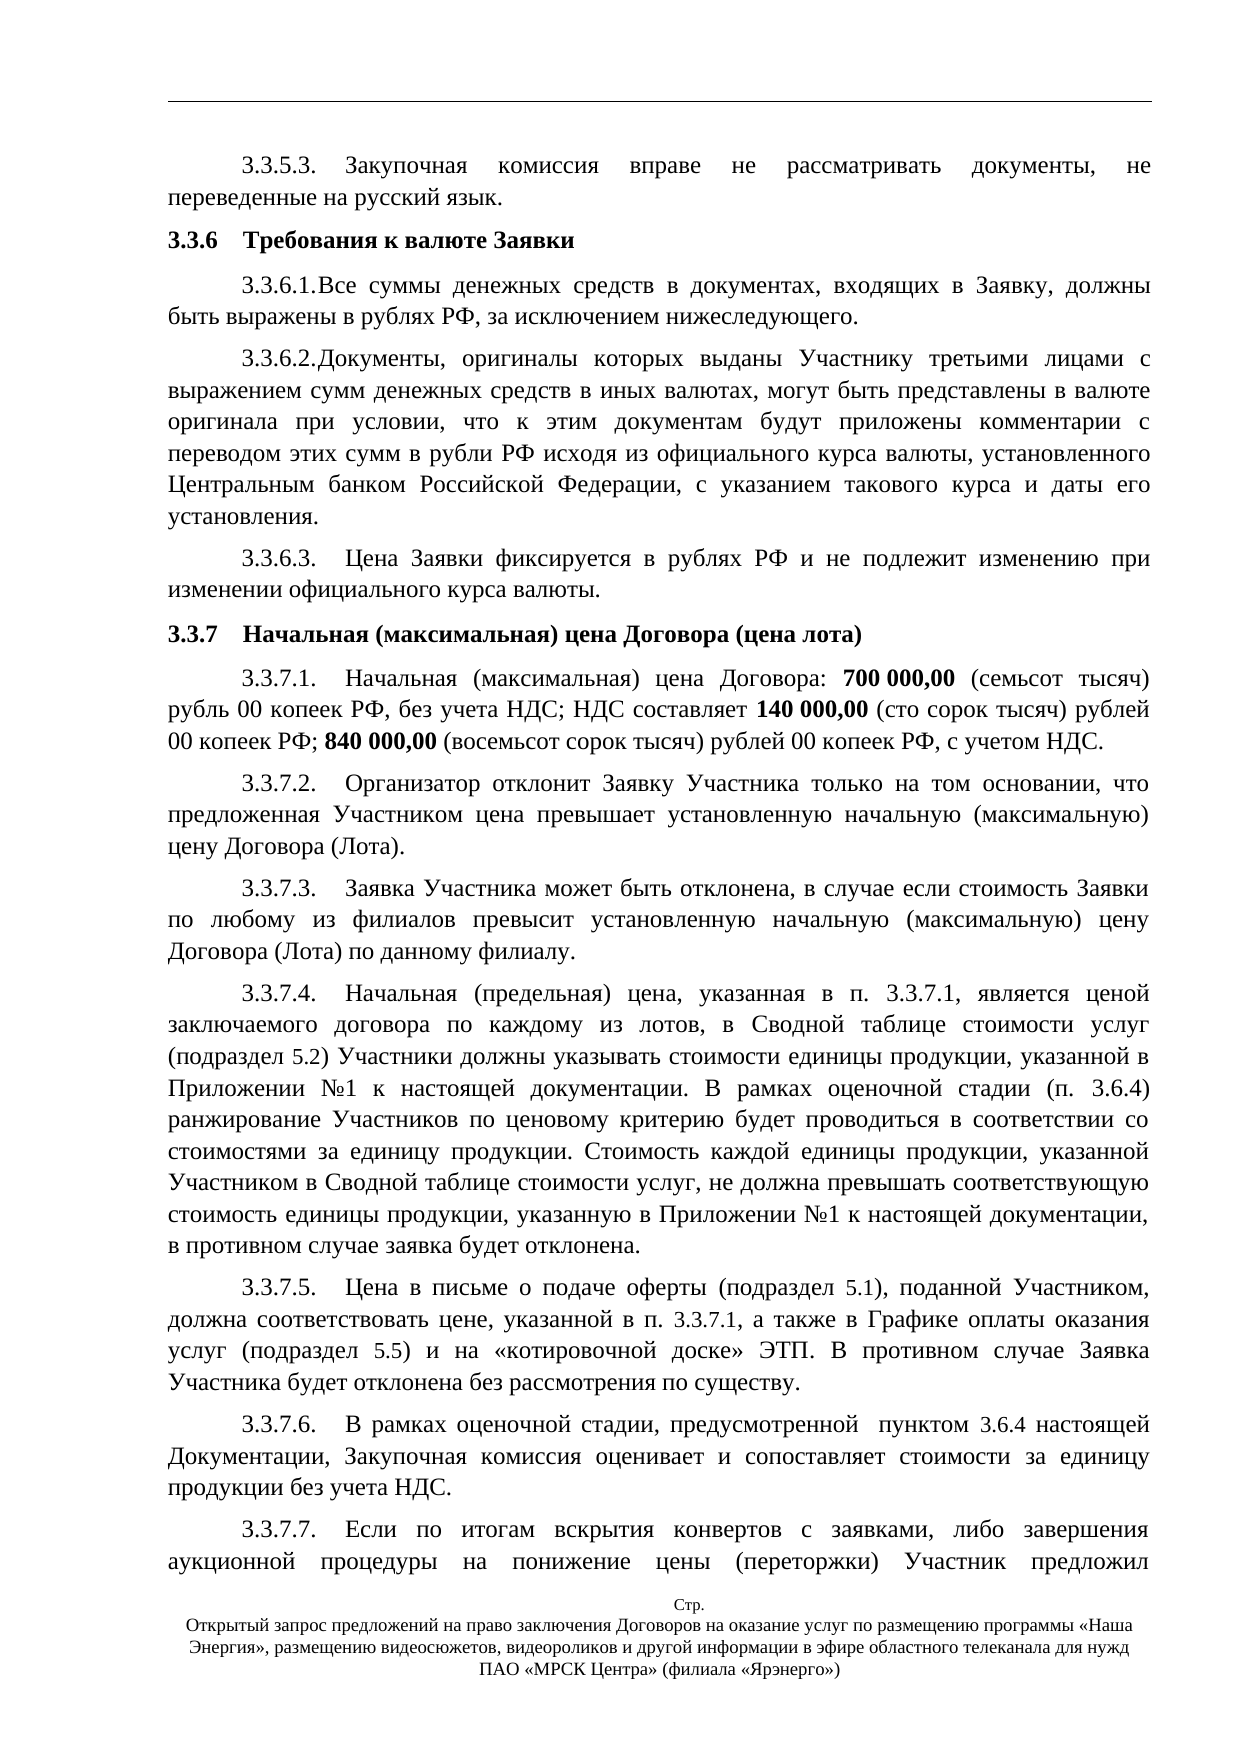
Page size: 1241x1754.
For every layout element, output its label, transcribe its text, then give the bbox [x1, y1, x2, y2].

list Заявка Участника может быть отклонена, в случае если стоимость Заявки по любому из филиалов превысит установленную начальную (максимальную) цену Договора (Лота) по данному филиалу. [168, 873, 1150, 965]
subtitle Требования к валюте Заявки [168, 226, 1152, 254]
list Документы, оригиналы которых выданы Участнику третьими лицами с выражением сумм денежных средств в иных валютах, могут быть представлены в валюте оригинала при условии, что к этим документам будут приложены комментарии с переводом этих сумм в рубли РФ исходя из официального курса валюты, установленного Центральным банком Российской Федерации, с указанием такового курса и даты его установления. [168, 343, 1152, 530]
list Организатор отклонит Заявку Участника только на том основании, что предложенная Участником цена превышает установленную начальную (максимальную) цену Договора (Лота). [168, 768, 1150, 860]
list Все суммы денежных средств в документах, входящих в Заявку, должны быть выражены в рублях РФ, за исключением нижеследующего. [168, 270, 1152, 330]
subtitle Начальная (максимальная) цена Договора (цена лота) [168, 619, 1152, 647]
list Закупочная комиссия вправе не рассматривать документы, не переведенные на русский язык. [168, 150, 1152, 210]
list Цена в письме о подаче оферты (подраздел 5.1), поданной Участником, должна соответствовать цене, указанной в п. 3.3.7.1, а также в Графике оплаты оказания услуг (подраздел 5.5) и на «котировочной доске» ЭТП. В противном случае Заявка Участника будет отклонена без рассмотрения по существу. [168, 1272, 1150, 1396]
list В рамках оценочной стадии, предусмотренной пунктом 3.6.4 настоящей Документации, Закупочная комиссия оценивает и сопоставляет стоимости за единицу продукции без учета НДС. [168, 1409, 1150, 1501]
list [168, 1514, 1150, 1574]
list Цена Заявки фиксируется в рублях РФ и не подлежит изменению при изменении официального курса валюты. [168, 543, 1152, 603]
list Начальная (предельная) цена, указанная в п. 3.3.7.1, является ценой заключаемого договора по каждому из лотов, в Сводной таблице стоимости услуг (подраздел 5.2) Участники должны указывать стоимости единицы продукции, указанной в Приложении №1 к настоящей документации. В рамках оценочной стадии (п. 3.6.4) ранжирование Участников по ценовому критерию будет проводиться в соответствии со стоимостями за единицу продукции. Стоимость каждой единицы продукции, указанной Участником в Сводной таблице стоимости услуг, не должна превышать соответствующую стоимость единицы продукции, указанную в Приложении №1 к настоящей документации, в противном случае заявка будет отклонена. [168, 978, 1150, 1259]
list Начальная (максимальная) цена Договора: 700 000,00 (семьсот тысяч) рубль 00 копеек РФ, без учета НДС; НДС составляет 140 000,00 (сто сорок тысяч) рублей 00 копеек РФ; 840 000,00 (восемьсот сорок тысяч) рублей 00 копеек РФ, с учетом НДС. [168, 663, 1150, 754]
